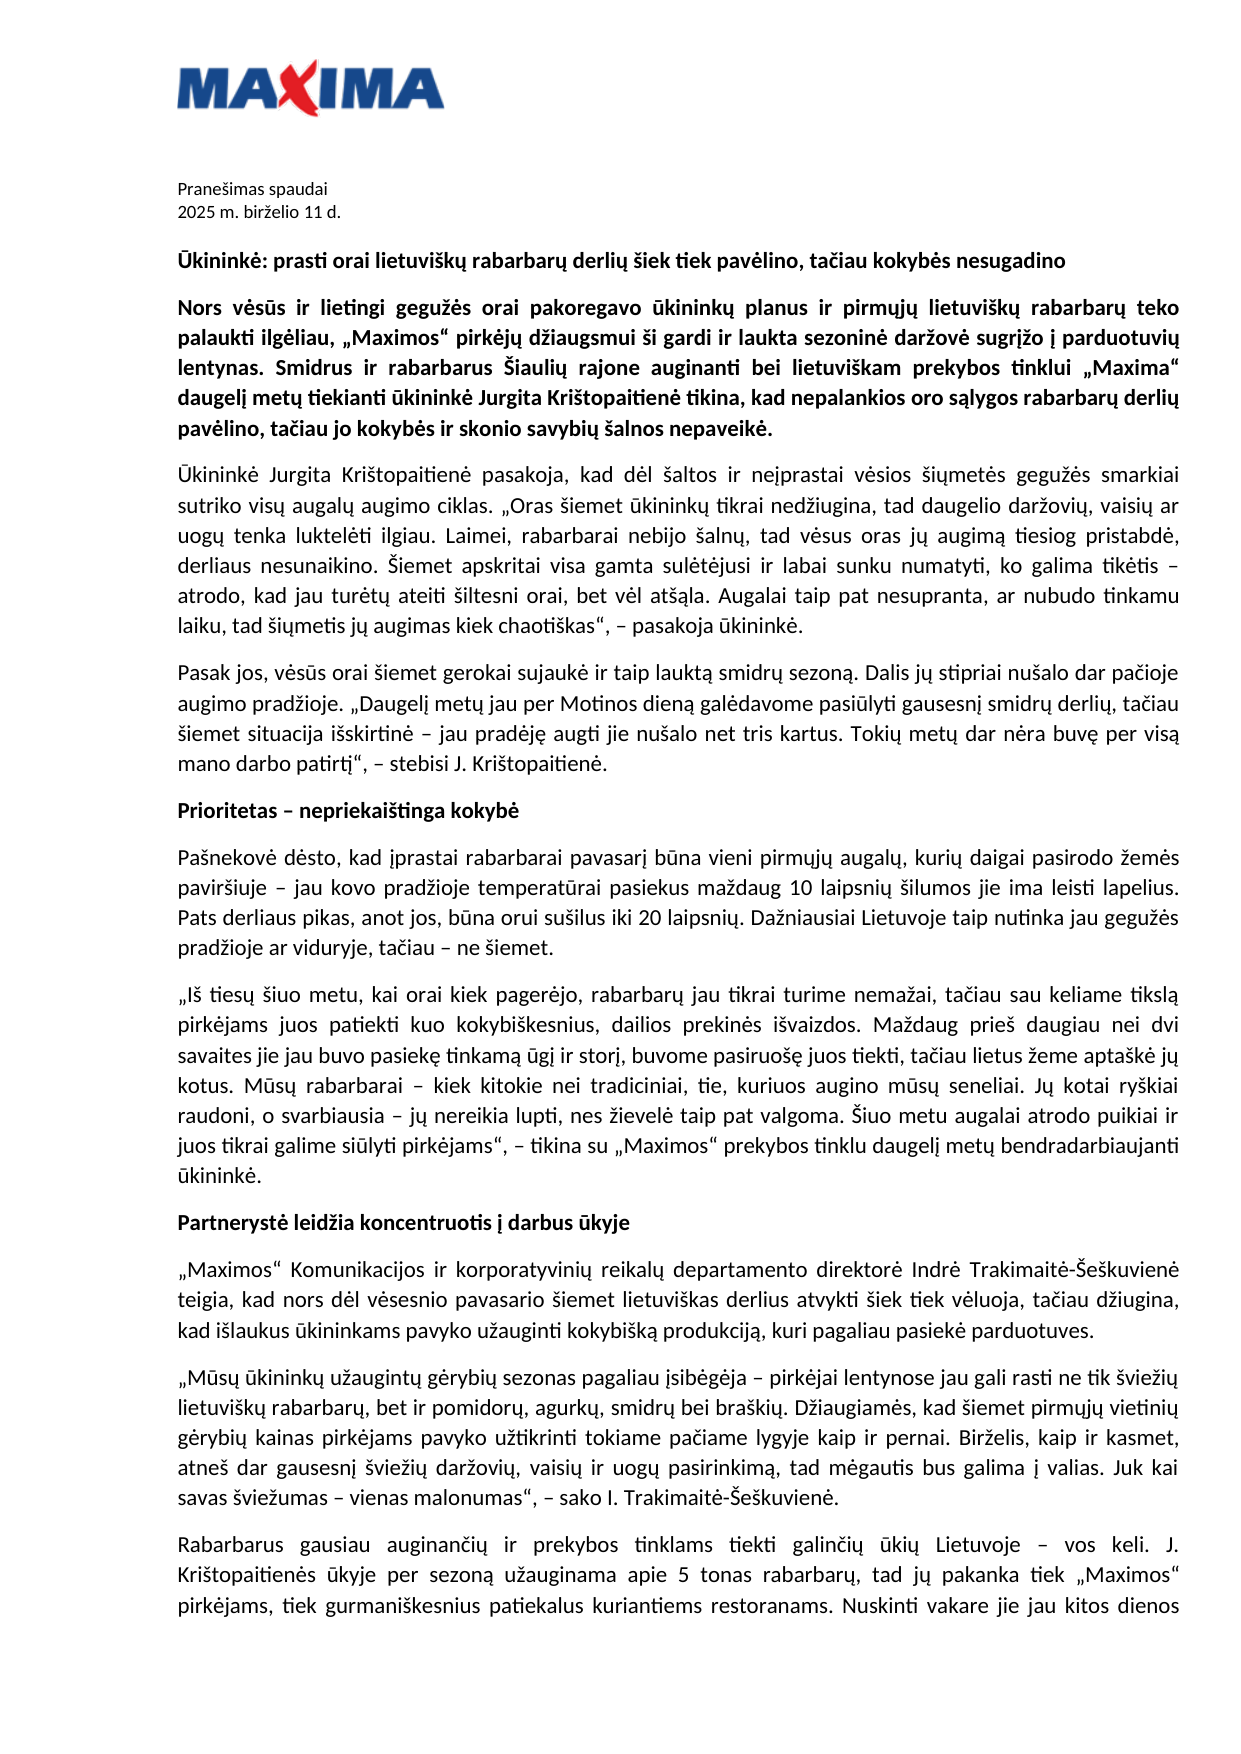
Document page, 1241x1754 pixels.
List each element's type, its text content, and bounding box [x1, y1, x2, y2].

text „Mūsų ūkininkų užaugintų gėrybių sezonas pagaliau įsibėgėja – pirkėjai lentynose jau gali rasti ne tik šviežių lietuviškų rabarbarų, bet ir pomidorų, agurkų, smidrų bei braškių. Džiaugiamės, kad šiemet pirmųjų vietinių gėrybių kainas pirkėjams pavyko užtikrinti tokiame pačiame lygyje kaip ir pernai. Birželis, kaip ir kasmet, atneš dar gausesnį šviežių daržovių, vaisių ir uogų pasirinkimą, tad mėgautis bus galima į valias. Juk kai savas šviežumas – vienas malonumas“, – sako I. Trakimaitė-Šeškuvienė. [177, 1363, 1181, 1511]
text Ūkininkė Jurgita Krištopaitienė pasakoja, kad dėl šaltos ir neįprastai vėsios šiųmetės gegužės smarkiai sutriko visų augalų augimo ciklas. „Oras šiemet ūkininkų tikrai nedžiugina, tad daugelio daržovių, vaisių ar uogų tenka luktelėti ilgiau. Laimei, rabarbarai nebijo šalnų, tad vėsus oras jų augimą tiesiog pristabdė, derliaus nesunaikino. Šiemet apskritai visa gamta sulėtėjusi ir labai sunku numatyti, ko galima tikėtis – atrodo, kad jau turėtų ateiti šiltesni orai, bet vėl atšąla. Augalai taip pat nesupranta, ar nubudo tinkamu laiku, tad šiųmetis jų augimas kiek chaotiškas“, – pasakoja ūkininkė. [177, 461, 1181, 639]
text Nors vėsūs ir lietingi gegužės orai pakoregavo ūkininkų planus ir pirmųjų lietuviškų rabarbarų teko palaukti ilgėliau, „Maximos“ pirkėjų džiaugsmui ši gardi ir laukta sezoninė daržovė sugrįžo į parduotuvių lentynas. Smidrus ir rabarbarus Šiaulių rajone auginanti bei lietuviškam prekybos tinklui „Maxima“ daugelį metų tiekianti ūkininkė Jurgita Krištopaitienė tikina, kad nepalankios oro sąlygos rabarbarų derlių pavėlino, tačiau jo kokybės ir skonio savybių šalnos nepaveikė. [177, 293, 1181, 442]
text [177, 1530, 1181, 1619]
text Partnerystė leidžia koncentruotis į darbus ūkyje [177, 1208, 1181, 1236]
text Pasak jos, vėsūs orai šiemet gerokai sujaukė ir taip lauktą smidrų sezoną. Dalis jų stipriai nušalo dar pačioje augimo pradžioje. „Daugelį metų jau per Motinos dieną galėdavome pasiūlyti gausesnį smidrų derlių, tačiau šiemet situacija išskirtinė – jau pradėję augti jie nušalo net tris kartus. Tokių metų dar nėra buvę per visą mano darbo patirtį“, – stebisi J. Krištopaitienė. [177, 658, 1181, 777]
text Prioritetas – nepriekaištinga kokybė [177, 796, 1181, 824]
text Ūkininkė: prasti orai lietuviškų rabarbarų derlių šiek tiek pavėlino, tačiau kokybės nesugadino [177, 246, 1181, 274]
text „Maximos“ Komunikacijos ir korporatyvinių reikalų departamento direktorė Indrė Trakimaitė-Šeškuvienė teigia, kad nors dėl vėsesnio pavasario šiemet lietuviškas derlius atvykti šiek tiek vėluoja, tačiau džiugina, kad išlaukus ūkininkams pavyko užauginti kokybišką produkciją, kuri pagaliau pasiekė parduotuves. [177, 1255, 1181, 1344]
text Pašnekovė dėsto, kad įprastai rabarbarai pavasarį būna vieni pirmųjų augalų, kurių daigai pasirodo žemės paviršiuje – jau kovo pradžioje temperatūrai pasiekus maždaug 10 laipsnių šilumos jie ima leisti lapelius. Pats derliaus pikas, anot jos, būna orui sušilus iki 20 laipsnių. Dažniausiai Lietuvoje taip nutinka jau gegužės pradžioje ar viduryje, tačiau – ne šiemet. [177, 843, 1181, 961]
text Pranešimas spaudai [177, 177, 1181, 200]
text 2025 m. birželio 11 d. [177, 200, 1181, 223]
picture [177, 59, 445, 118]
text „Iš tiesų šiuo metu, kai orai kiek pagerėjo, rabarbarų jau tikrai turime nemažai, tačiau sau keliame tikslą pirkėjams juos patiekti kuo kokybiškesnius, dailios prekinės išvaizdos. Maždaug prieš daugiau nei dvi savaites jie jau buvo pasiekę tinkamą ūgį ir storį, buvome pasiruošę juos tiekti, tačiau lietus žeme aptaškė jų kotus. Mūsų rabarbarai – kiek kitokie nei tradiciniai, tie, kuriuos augino mūsų seneliai. Jų kotai ryškiai raudoni, o svarbiausia – jų nereikia lupti, nes žievelė taip pat valgoma. Šiuo metu augalai atrodo puikiai ir juos tikrai galime siūlyti pirkėjams“, – tikina su „Maximos“ prekybos tinklu daugelį metų bendradarbiaujanti ūkininkė. [177, 980, 1181, 1189]
